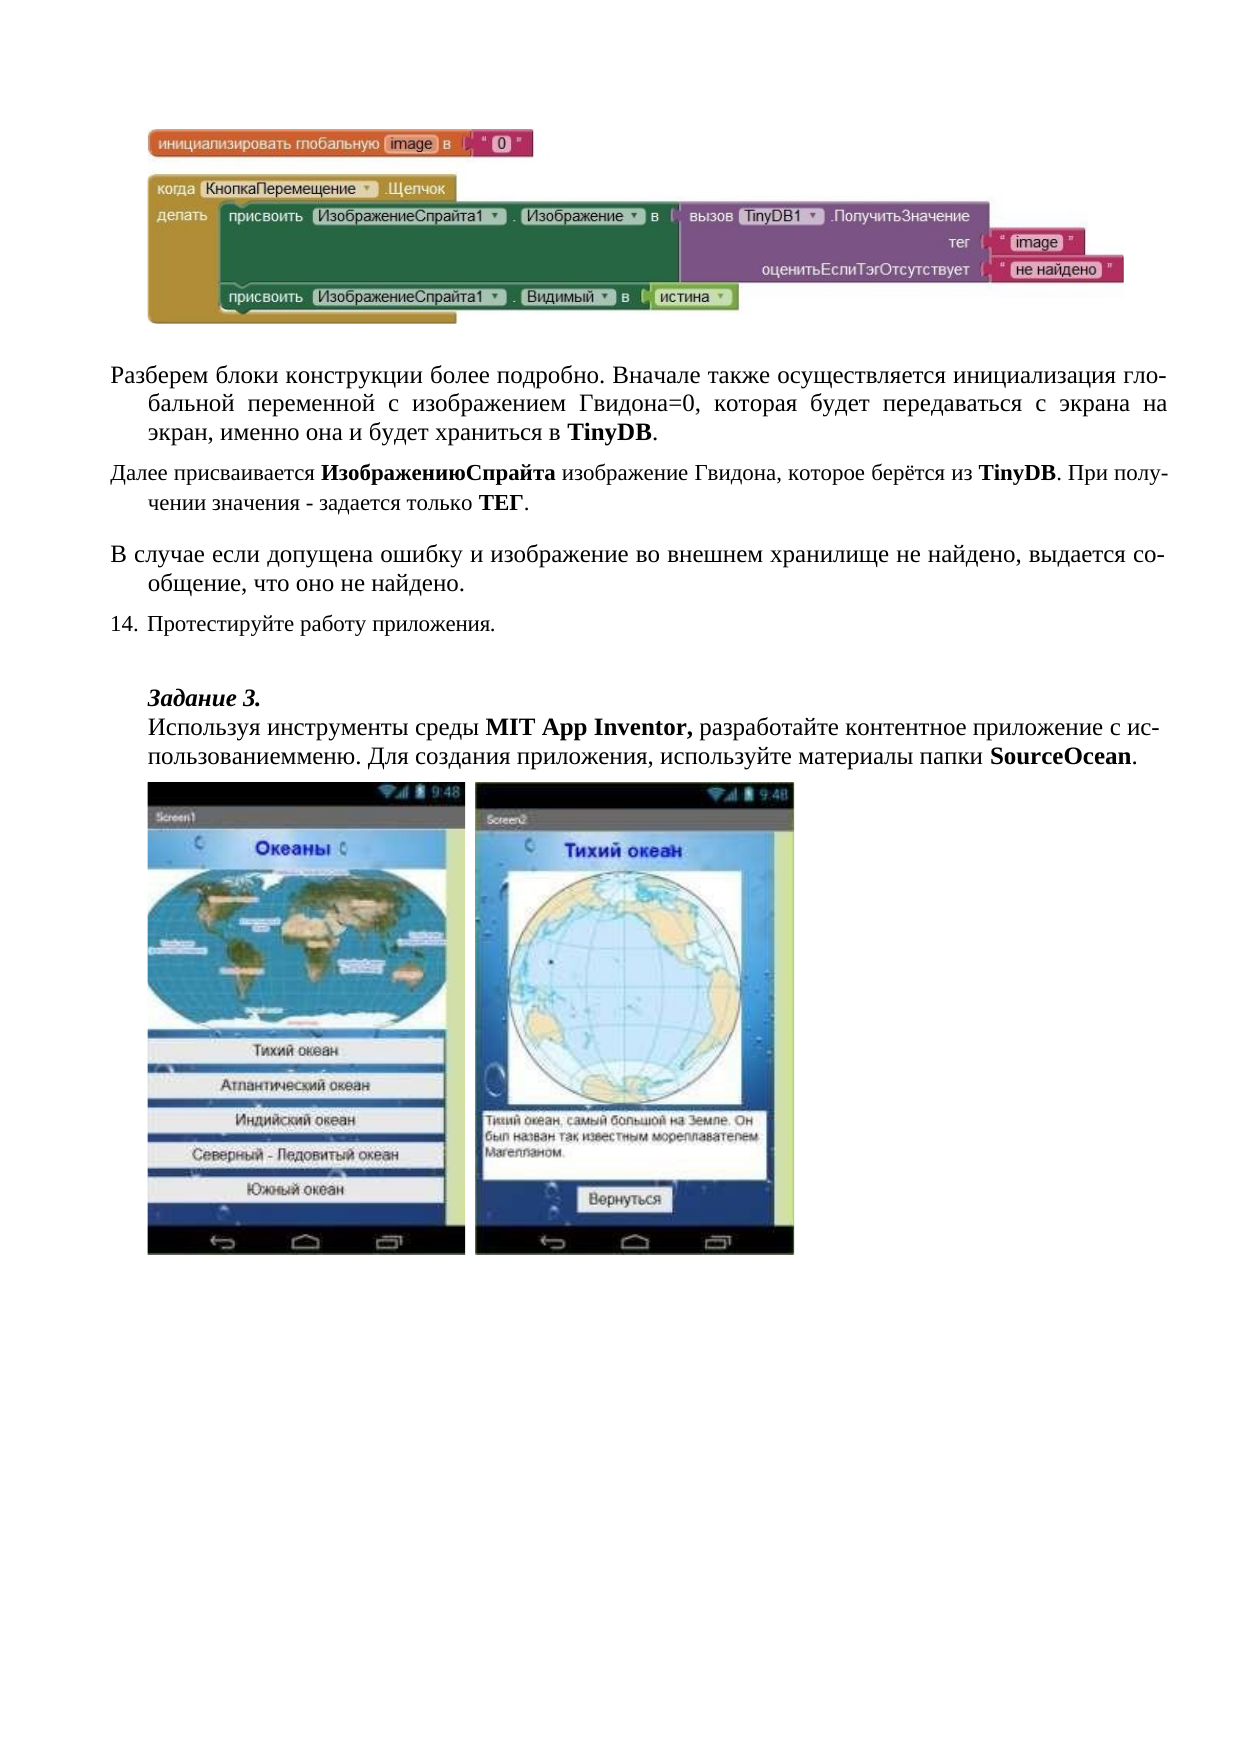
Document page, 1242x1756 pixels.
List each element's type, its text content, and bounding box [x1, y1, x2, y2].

picture [147, 782, 466, 1255]
picture [147, 129, 1124, 324]
text Разберем блоки конструкции более подробно. Вначале также осуществляется инициализация гло- бальной переменной с изображением Гвидона=0, которая будет передаваться с экрана на экран, именно она и будет храниться в TinyDB. [110, 360, 1168, 446]
text Далее присваивается ИзображениюСпрайта изображение Гвидона, которое берётся из TinyDB. При полу- чении значения - задается только ТЕГ. [110, 459, 1168, 515]
text Используя инструменты среды MIT App Inventor, разработайте контентное приложение с ис- пользованиемменю. Для создания приложения, используйте материалы папки SourceOcean. [148, 712, 1183, 770]
subtitle Задание 3. [148, 684, 1242, 712]
picture [475, 782, 795, 1255]
text 14. Протестируйте работу приложения. [110, 609, 1242, 636]
text В случае если допущена ошибку и изображение во внешнем хранилище не найдено, выдается со- общение, что оно не найдено. [110, 539, 1167, 597]
